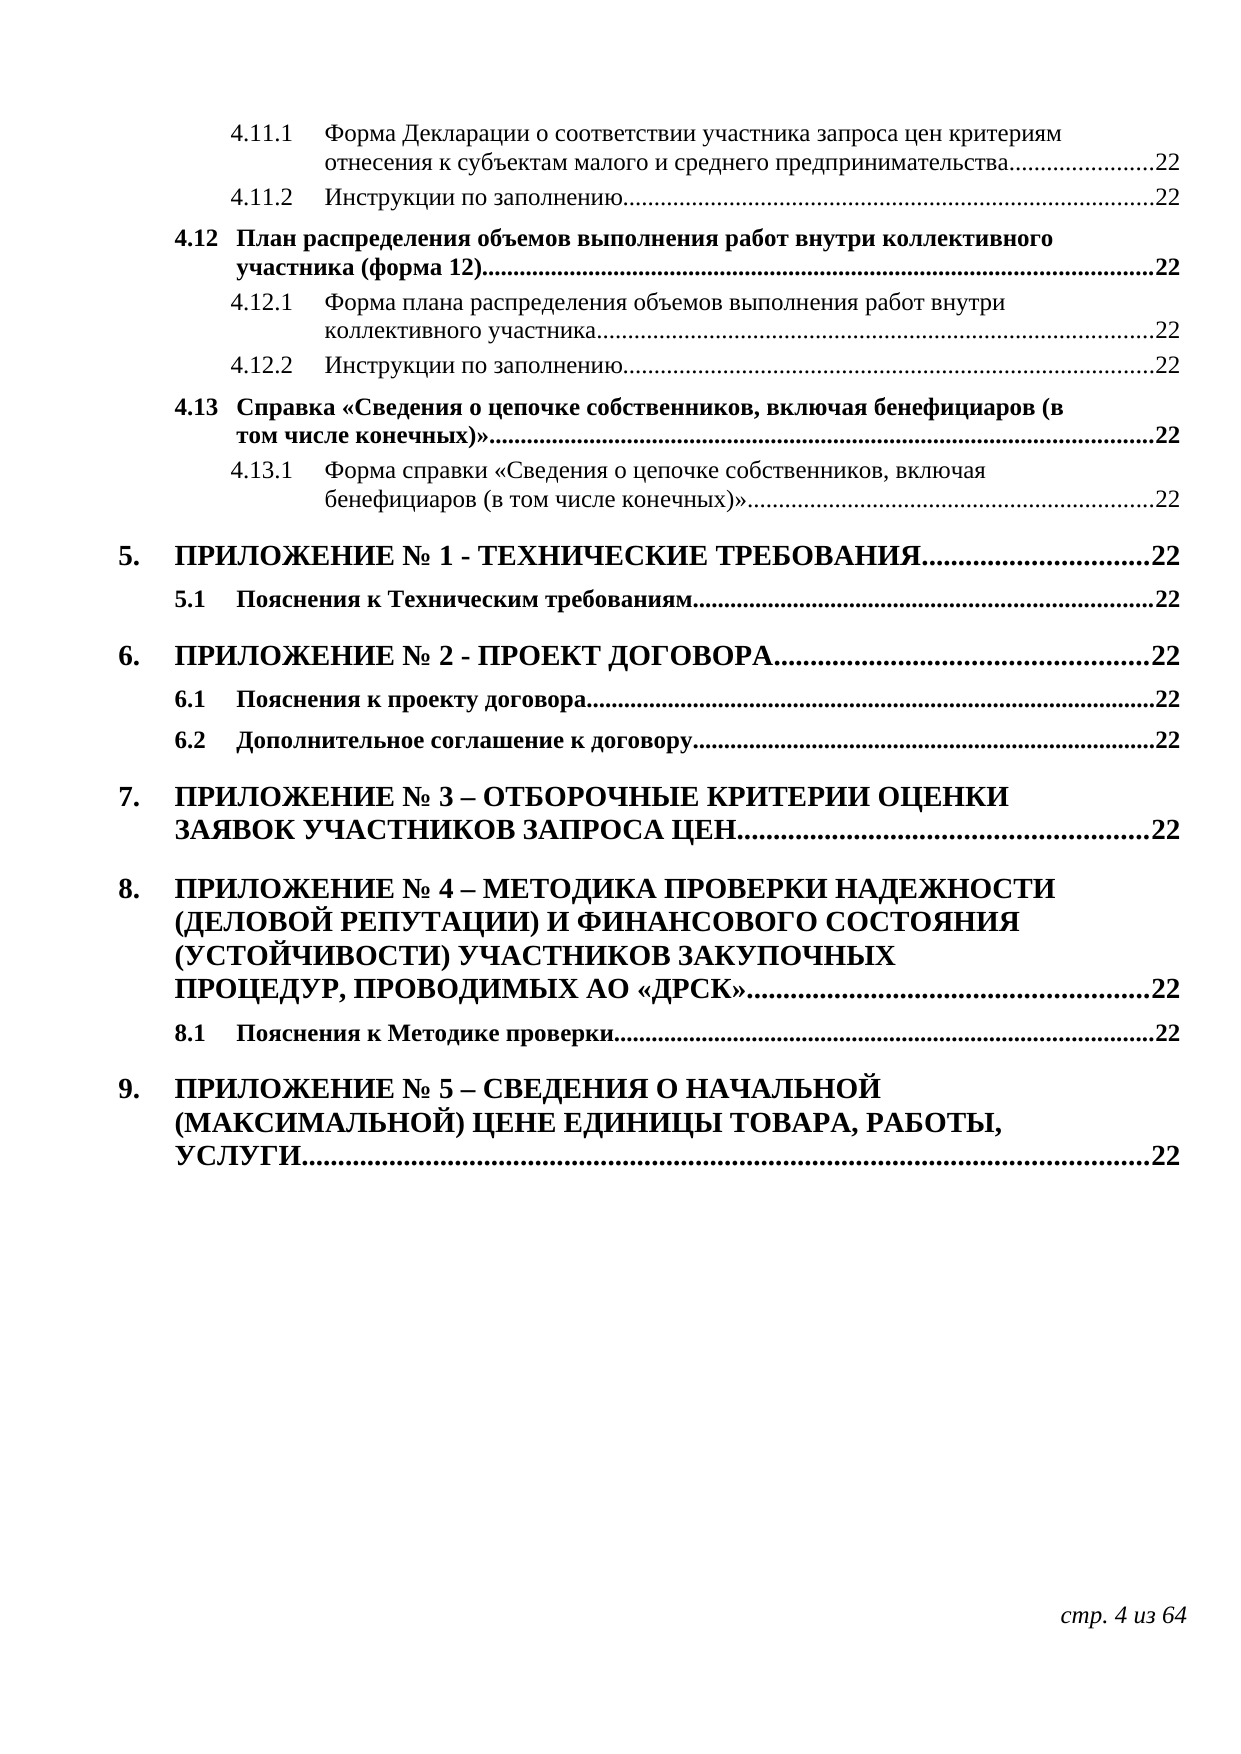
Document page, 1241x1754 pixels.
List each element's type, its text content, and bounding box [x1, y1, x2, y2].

text 4.12.2 Инструкции по заполнению 22 [230, 351, 1063, 379]
text 4.11.1 Форма Декларации о соответствии участника запроса цен критериям отнесения к субъектам малого и среднего предпринимательства 22 [230, 118, 1063, 176]
text 4.13.1 Форма справки «Сведения о цепочке собственников, включая бенефициаров (в том числе конечных)» 22 [230, 456, 1063, 513]
text 6.1 Пояснения к проекту договора 22 [174, 684, 1093, 713]
text 7. Приложение № 3 – Отборочные критерии оценки заявок Участников запроса цен 22 [118, 779, 1063, 846]
text 8. Приложение № 4 – Методика проверки надежности (деловой репутации) и финансового состояния (устойчивости) участников закупочных процедур, проводимых АО «ДРСК» 22 [118, 871, 1063, 1005]
text 4.11.2 Инструкции по заполнению 22 [230, 182, 1063, 211]
text 5.1 Пояснения к Техническим требованиям 22 [174, 584, 1093, 613]
text 5. Приложение № 1 - Технические требования 22 [118, 538, 1063, 572]
text 8.1 Пояснения к Методике проверки 22 [174, 1018, 1093, 1046]
text 4.12.1 Форма плана распределения объемов выполнения работ внутри коллективного участника 22 [230, 287, 1063, 344]
text 6. Приложение № 2 - Проект Договора 22 [118, 638, 1063, 671]
text 4.12 План распределения объемов выполнения работ внутри коллективного участника (форма 12) 22 [174, 223, 1093, 281]
text 6.2 Дополнительное соглашение к договору 22 [174, 725, 1093, 754]
text 9. Приложение № 5 – Сведения о начальной (максимальной) цене единицы товара, работы, услуги 22 [118, 1071, 1063, 1172]
text 4.13 Справка «Сведения о цепочке собственников, включая бенефициаров (в том числе конечных)» 22 [174, 392, 1093, 449]
